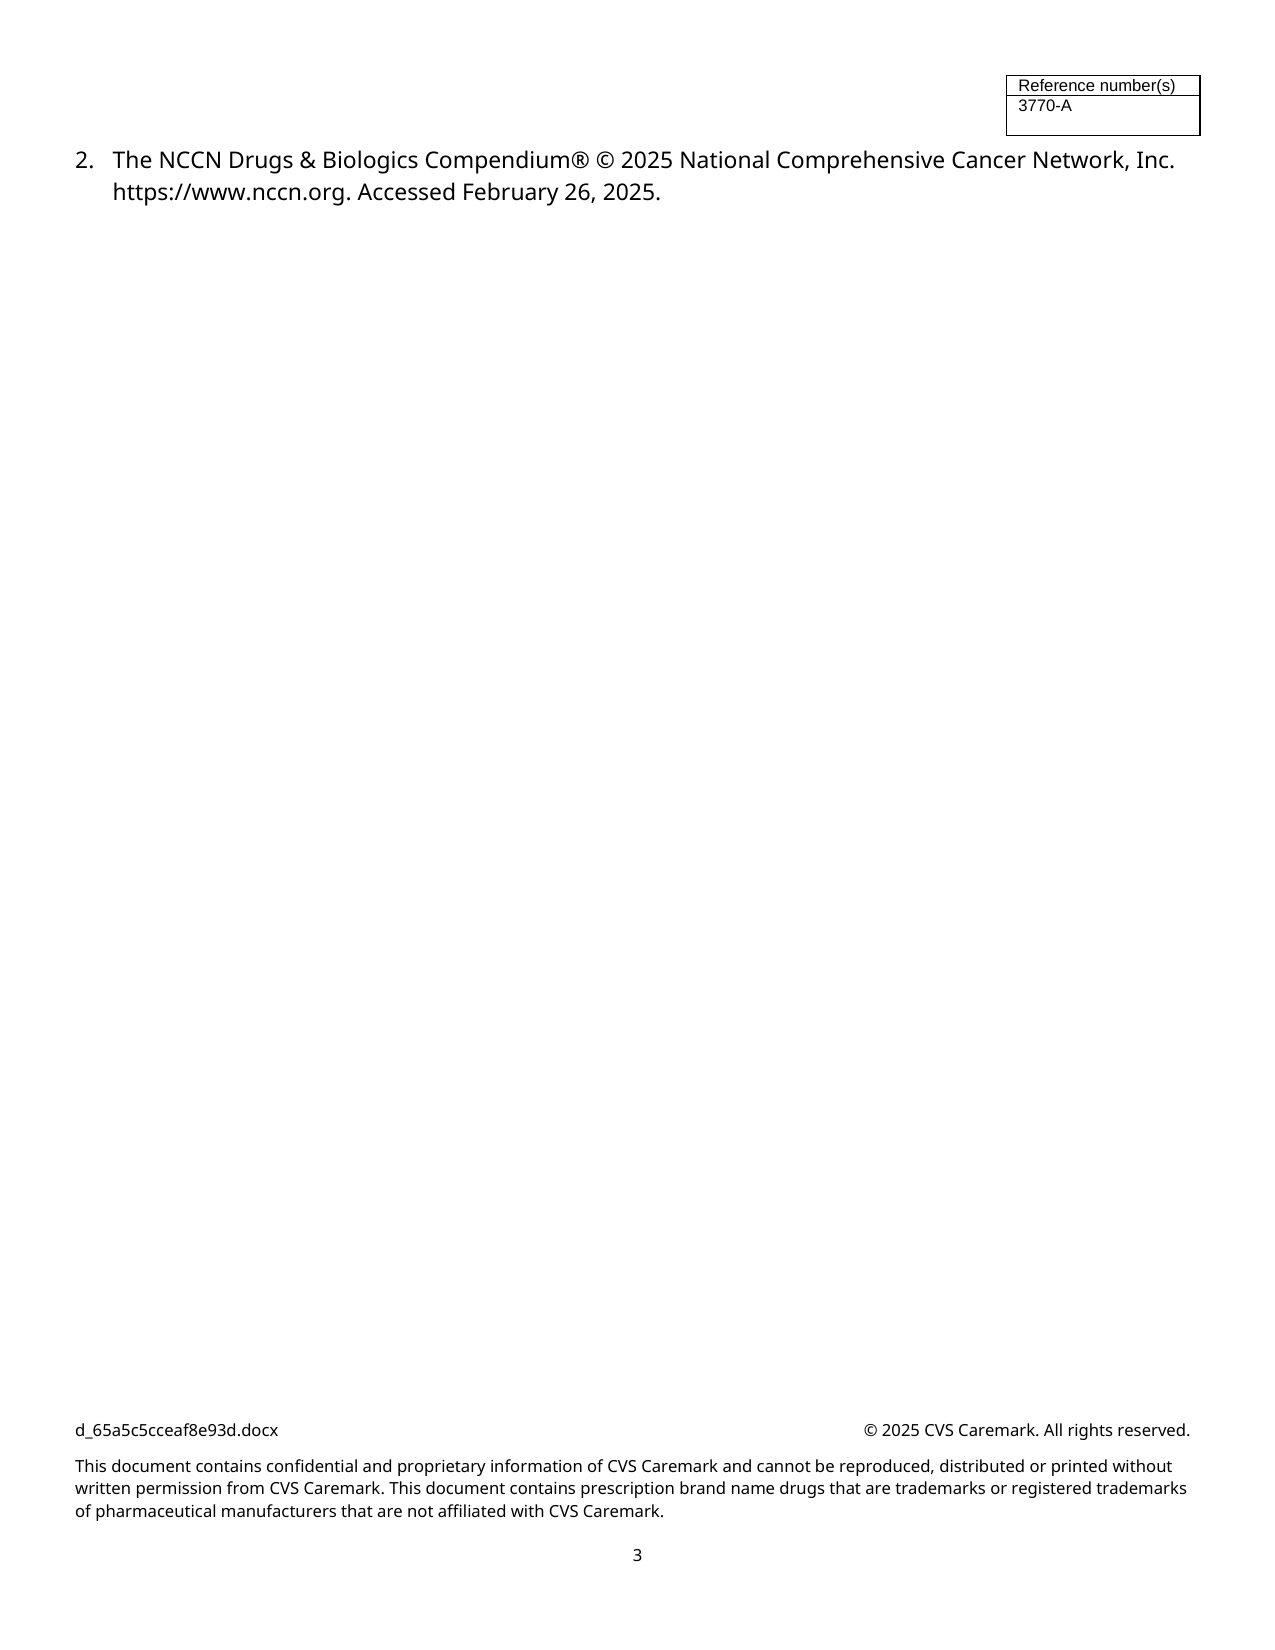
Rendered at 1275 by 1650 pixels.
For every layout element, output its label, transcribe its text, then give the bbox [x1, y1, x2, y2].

text The NCCN Drugs & Biologics Compendium® © 2025 National Comprehensive Cancer Network, Inc. https://www.nccn.org. Accessed February 26, 2025. [75, 144, 1200, 207]
